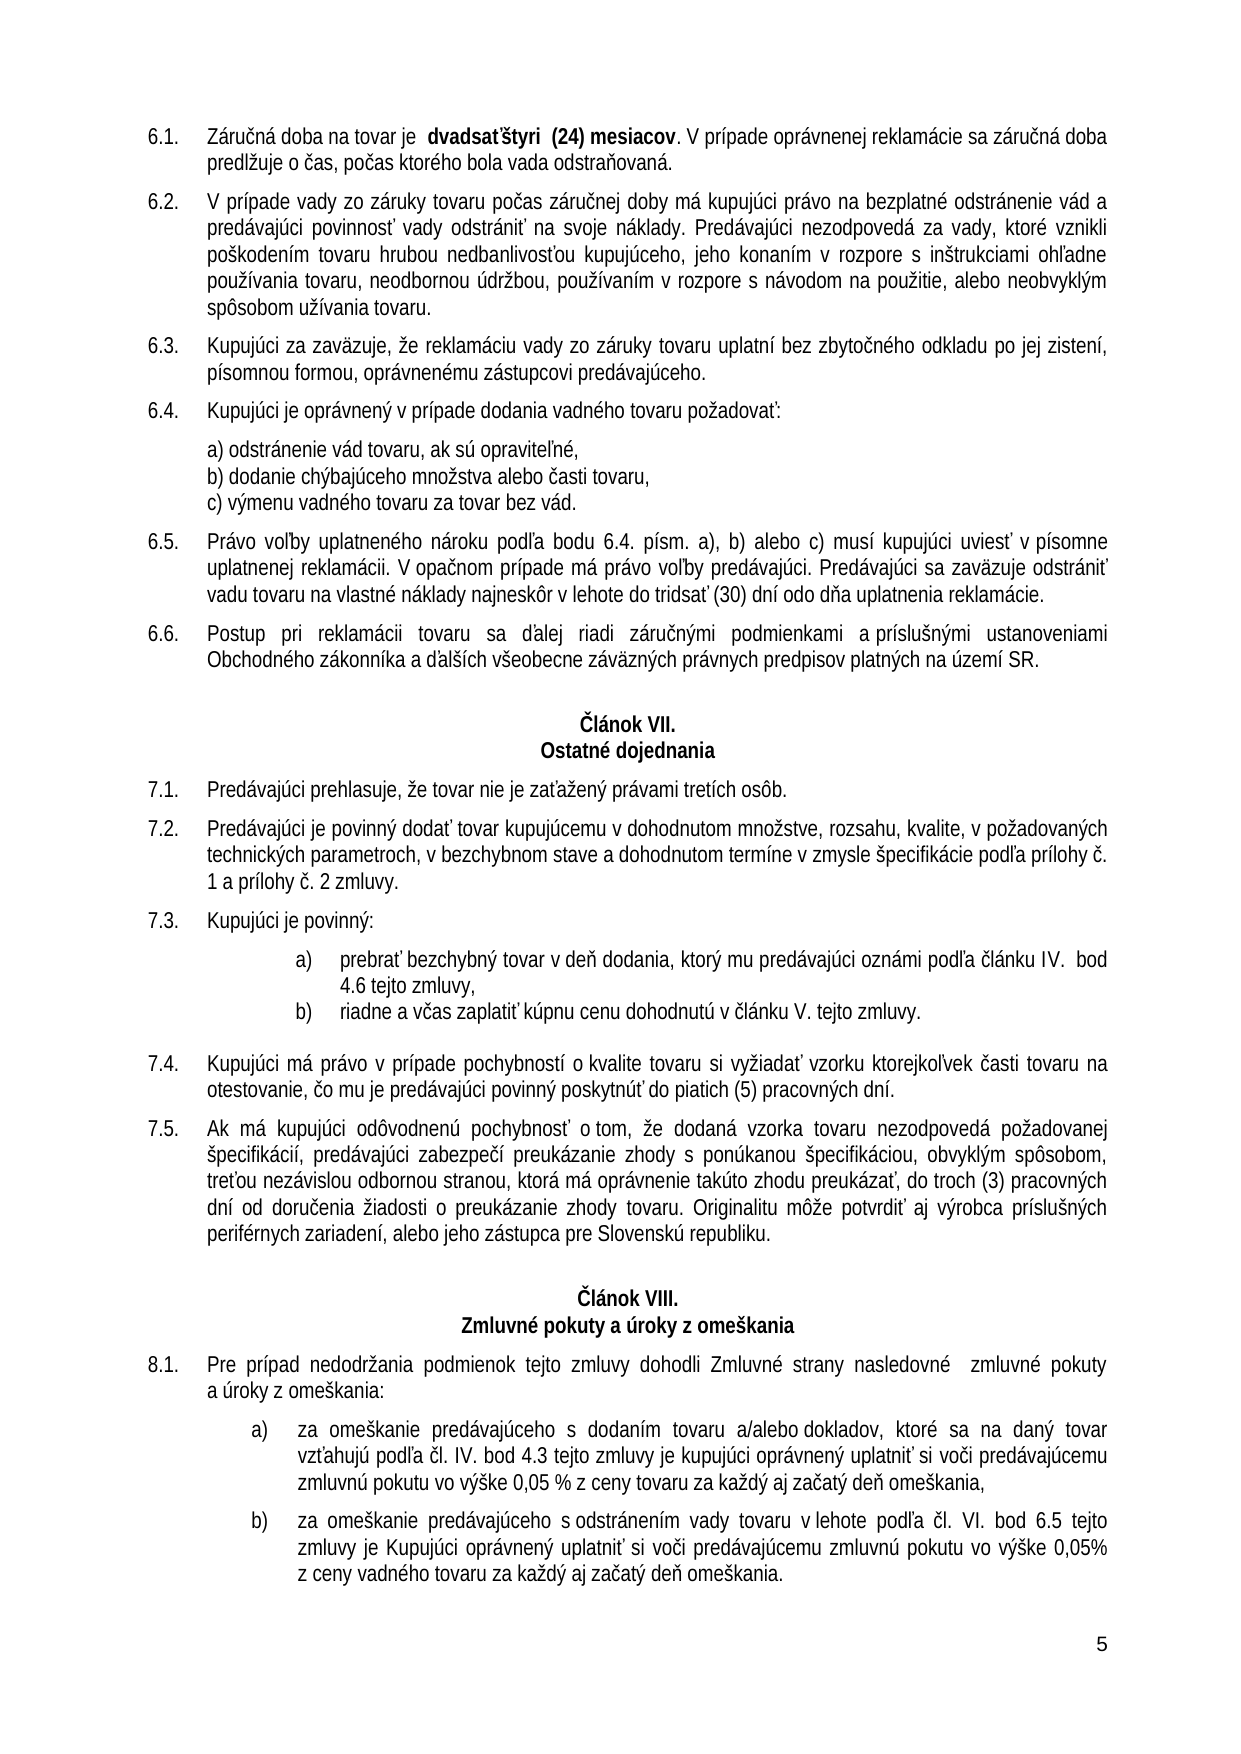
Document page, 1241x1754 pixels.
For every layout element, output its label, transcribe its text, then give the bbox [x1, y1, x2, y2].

text Článok VIII. [148, 1285, 1107, 1312]
list za omeškanie predávajúceho s dodaním tovaru a/alebo dokladov, ktoré sa na daný tovar vzťahujú podľa čl. IV. bod 4.3 tejto zmluvy je kupujúci oprávnený uplatniť si voči predávajúcemu zmluvnú pokutu vo výške 0,05 % z ceny tovaru za každý aj začatý deň omeškania, [251, 1416, 1107, 1495]
list Kupujúci je povinný: [148, 907, 1107, 933]
list prebrať bezchybný tovar v deň dodania, ktorý mu predávajúci oznámi podľa článku IV. bod 4.6 tejto zmluvy, [295, 946, 1107, 998]
list Kupujúci za zaväzuje, že reklamáciu vady zo záruky tovaru uplatní bez zbytočného odkladu po jej zistení, písomnou formou, oprávnenému zástupcovi predávajúceho. [148, 332, 1107, 385]
list V prípade vady zo záruky tovaru počas záručnej doby má kupujúci právo na bezplatné odstránenie vád a predávajúci povinnosť vady odstrániť na svoje náklady. Predávajúci nezodpovedá za vady, ktoré vznikli poškodením tovaru hrubou nedbanlivosťou kupujúceho, jeho konaním v rozpore s inštrukciami ohľadne používania tovaru, neodbornou údržbou, používaním v rozpore s návodom na použitie, alebo neobvyklým spôsobom užívania tovaru. [148, 188, 1107, 320]
list Postup pri reklamácii tovaru sa ďalej riadi záručnými podmienkami a príslušnými ustanoveniami Obchodného zákonníka a ďalších všeobecne záväzných právnych predpisov platných na území SR. [148, 619, 1107, 672]
text Zmluvné pokuty a úroky z omeškania [148, 1312, 1107, 1338]
list a) odstránenie vád tovaru, ak sú opraviteľné, [207, 436, 1107, 463]
list Pre prípad nedodržania podmienok tejto zmluvy dohodli Zmluvné strany nasledovné zmluvné pokuty a úroky z omeškania: [148, 1351, 1107, 1403]
list Kupujúci je oprávnený v prípade dodania vadného tovaru požadovať: [148, 397, 1107, 424]
text Ostatné dojednania [148, 737, 1107, 764]
list Predávajúci je povinný dodať tovar kupujúcemu v dohodnutom množstve, rozsahu, kvalite, v požadovaných technických parametroch, v bezchybnom stave a dohodnutom termíne v zmysle špecifikácie podľa prílohy č. 1 a prílohy č. 2 zmluvy. [148, 815, 1107, 894]
list Ak má kupujúci odôvodnenú pochybnosť o tom, že dodaná vzorka tovaru nezodpovedá požadovanej špecifikácií, predávajúci zabezpečí preukázanie zhody s ponúkanou špecifikáciou, obvyklým spôsobom, treťou nezávislou odbornou stranou, ktorá má oprávnenie takúto zhodu preukázať, do troch (3) pracovných dní od doručenia žiadosti o preukázanie zhody tovaru. Originalitu môže potvrdiť aj výrobca príslušných periférnych zariadení, alebo jeho zástupca pre Slovenskú republiku. [148, 1115, 1107, 1247]
list Predávajúci prehlasuje, že tovar nie je zaťažený právami tretích osôb. [148, 776, 1107, 803]
list riadne a včas zaplatiť kúpnu cenu dohodnutú v článku V. tejto zmluvy. [295, 998, 1107, 1024]
list c) výmenu vadného tovaru za tovar bez vád. [207, 489, 1107, 515]
list za omeškanie predávajúceho s odstránením vady tovaru v lehote podľa čl. VI. bod 6.5 tejto zmluvy je Kupujúci oprávnený uplatniť si voči predávajúcemu zmluvnú pokutu vo výške 0,05% z ceny vadného tovaru za každý aj začatý deň omeškania. [251, 1507, 1107, 1586]
list Záručná doba na tovar je dvadsaťštyri (24) mesiacov. V prípade oprávnenej reklamácie sa záručná doba predlžuje o čas, počas ktorého bola vada odstraňovaná. [148, 123, 1107, 176]
list Právo voľby uplatneného nároku podľa bodu 6.4. písm. a), b) alebo c) musí kupujúci uviesť v písomne uplatnenej reklamácii. V opačnom prípade má právo voľby predávajúci. Predávajúci sa zaväzuje odstrániť vadu tovaru na vlastné náklady najneskôr v lehote do tridsať (30) dní odo dňa uplatnenia reklamácie. [148, 528, 1107, 607]
list b) dodanie chýbajúceho množstva alebo časti tovaru, [207, 463, 1107, 489]
list Kupujúci má právo v prípade pochybností o kvalite tovaru si vyžiadať vzorku ktorejkoľvek časti tovaru na otestovanie, čo mu je predávajúci povinný poskytnúť do piatich (5) pracovných dní. [148, 1049, 1107, 1102]
text Článok VII. [148, 711, 1107, 737]
